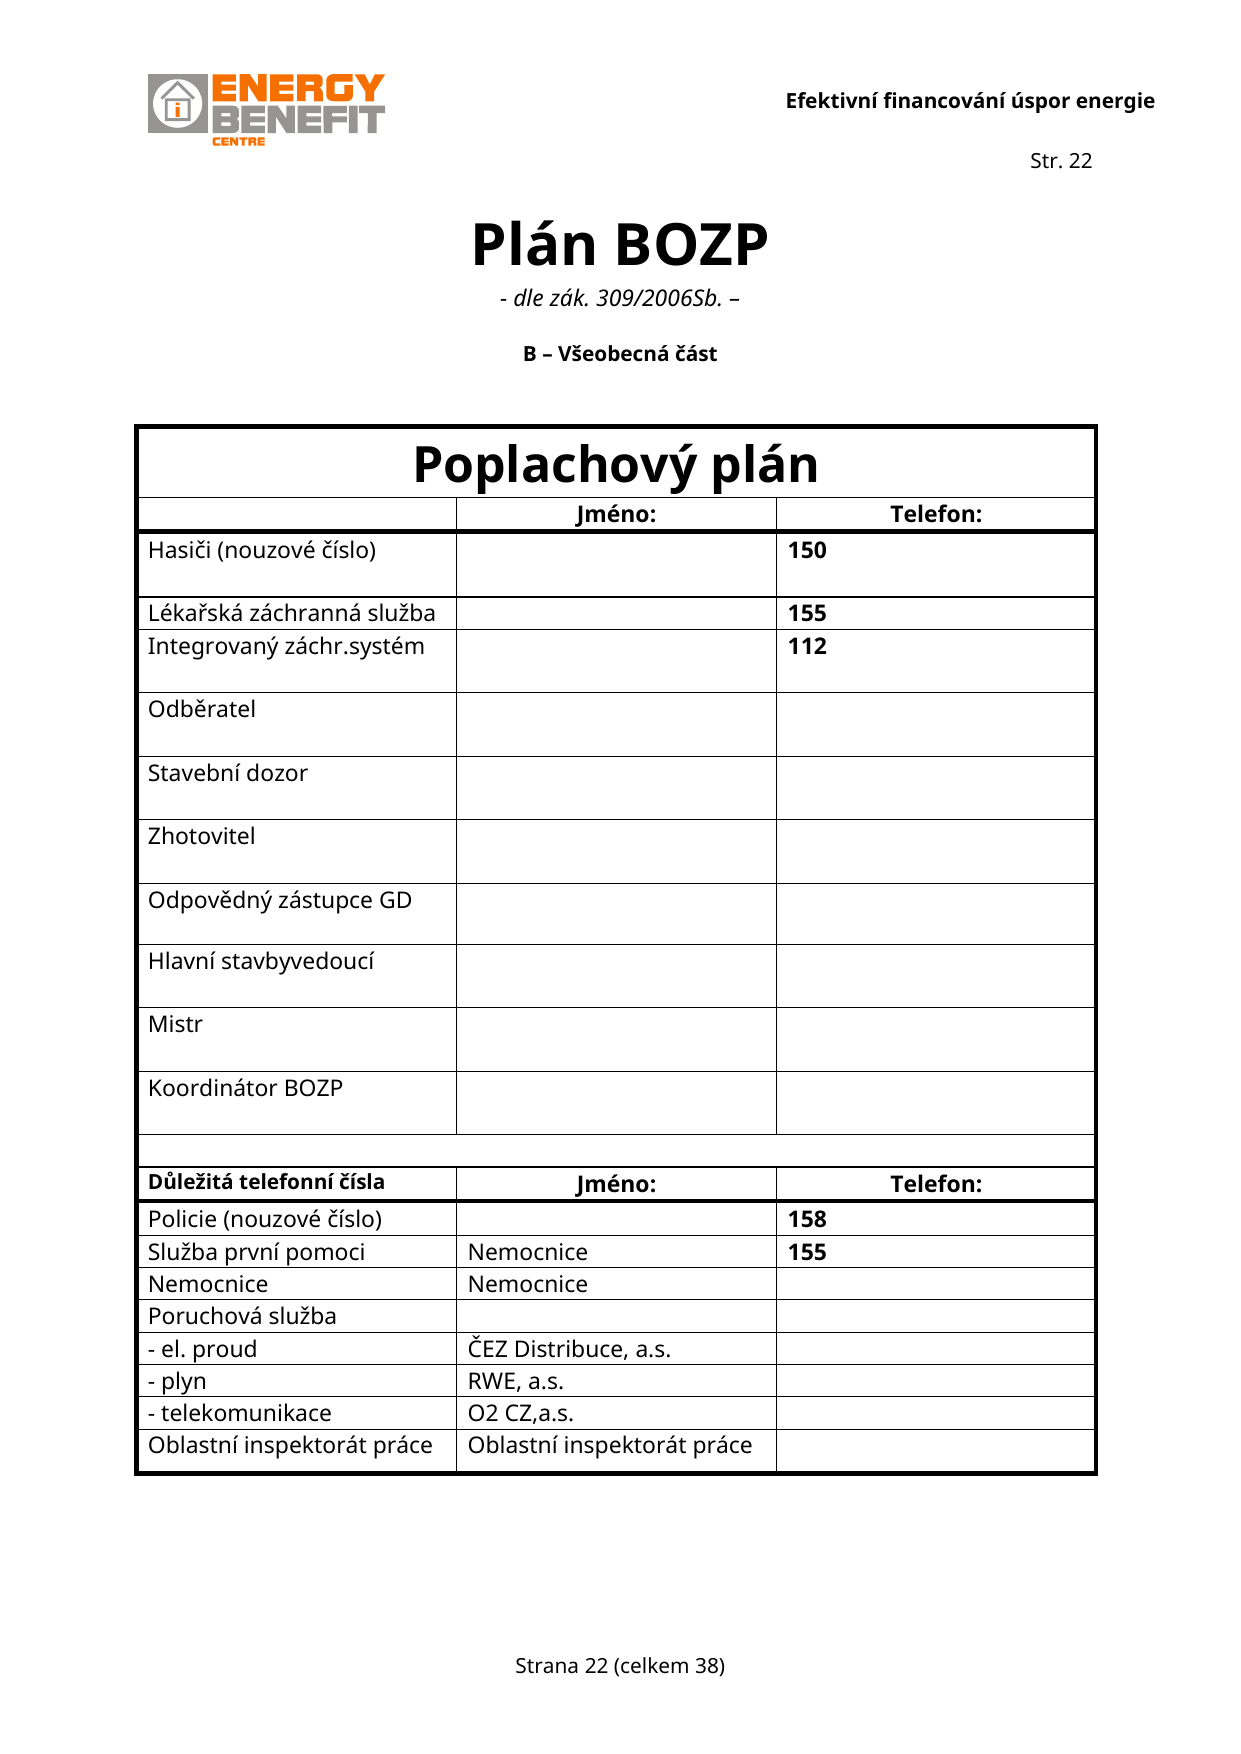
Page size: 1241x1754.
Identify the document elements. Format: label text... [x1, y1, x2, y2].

table_cell Telefon: [777, 1168, 1094, 1199]
table_cell [457, 884, 776, 943]
table_cell RWE, a.s. [457, 1365, 776, 1396]
table_cell Jméno: [457, 498, 776, 529]
table_cell [457, 1203, 776, 1235]
table_cell Poruchová služba [139, 1300, 456, 1332]
table_cell Integrovaný záchr.systém [139, 630, 456, 692]
text Plán BOZP [148, 203, 1092, 282]
table_cell [777, 693, 1094, 756]
table_cell Odpovědný zástupce GD [139, 884, 456, 943]
table_cell [777, 1268, 1094, 1299]
table_cell [457, 757, 776, 819]
table_cell Policie (nouzové číslo) [139, 1203, 456, 1235]
table_cell [457, 598, 776, 629]
table_cell [457, 630, 776, 692]
table_cell [777, 1365, 1094, 1396]
table_cell [139, 498, 456, 529]
table_cell Nemocnice [457, 1268, 776, 1299]
table_cell 112 [777, 630, 1094, 692]
table_cell [777, 1300, 1094, 1332]
table_cell Koordinátor BOZP [139, 1072, 456, 1134]
table_cell [139, 1135, 1094, 1166]
table_cell O2 CZ,a.s. [457, 1397, 776, 1428]
table_cell ČEZ Distribuce, a.s. [457, 1333, 776, 1364]
table_cell [457, 1008, 776, 1071]
table_cell Odběratel [139, 693, 456, 756]
table_cell [777, 1072, 1094, 1134]
table_cell [777, 1008, 1094, 1071]
table_cell 155 [777, 1236, 1094, 1267]
table_cell [777, 945, 1094, 1007]
table_cell [777, 757, 1094, 819]
table_cell Jméno: [457, 1168, 776, 1199]
table_cell [457, 1072, 776, 1134]
text B – Všeobecná část [148, 339, 1092, 367]
table_cell [777, 1430, 1094, 1471]
table_cell - el. proud [139, 1333, 456, 1364]
table_cell Nemocnice [139, 1268, 456, 1299]
table_cell 150 [777, 534, 1094, 596]
table_cell - plyn [139, 1365, 456, 1396]
table_cell Hasiči (nouzové číslo) [139, 534, 456, 596]
table_cell [457, 693, 776, 756]
table_cell [777, 1397, 1094, 1428]
table_cell [777, 820, 1094, 883]
table_cell Hlavní stavbyvedoucí [139, 945, 456, 1007]
table_cell Služba první pomoci [139, 1236, 456, 1267]
table_cell Telefon: [777, 498, 1094, 529]
table_cell Nemocnice [457, 1236, 776, 1267]
table_cell Lékařská záchranná služba [139, 598, 456, 629]
table_cell Důležitá telefonní čísla [139, 1168, 456, 1199]
table_cell - telekomunikace [139, 1397, 456, 1428]
table_cell Zhotovitel [139, 820, 456, 883]
table_cell Oblastní inspektorát práce [139, 1430, 456, 1471]
table_cell [777, 884, 1094, 943]
table_cell Stavební dozor [139, 757, 456, 819]
table_cell [457, 945, 776, 1007]
text - dle zák. 309/2006Sb. – [148, 282, 1092, 313]
table_cell Mistr [139, 1008, 456, 1071]
table_cell [457, 820, 776, 883]
table_cell [457, 534, 776, 596]
table_header Poplachový plán [139, 429, 1094, 497]
table_cell Oblastní inspektorát práce [457, 1430, 776, 1471]
table_cell [457, 1300, 776, 1332]
table_cell 155 [777, 598, 1094, 629]
table_cell 158 [777, 1203, 1094, 1235]
table_cell [777, 1333, 1094, 1364]
